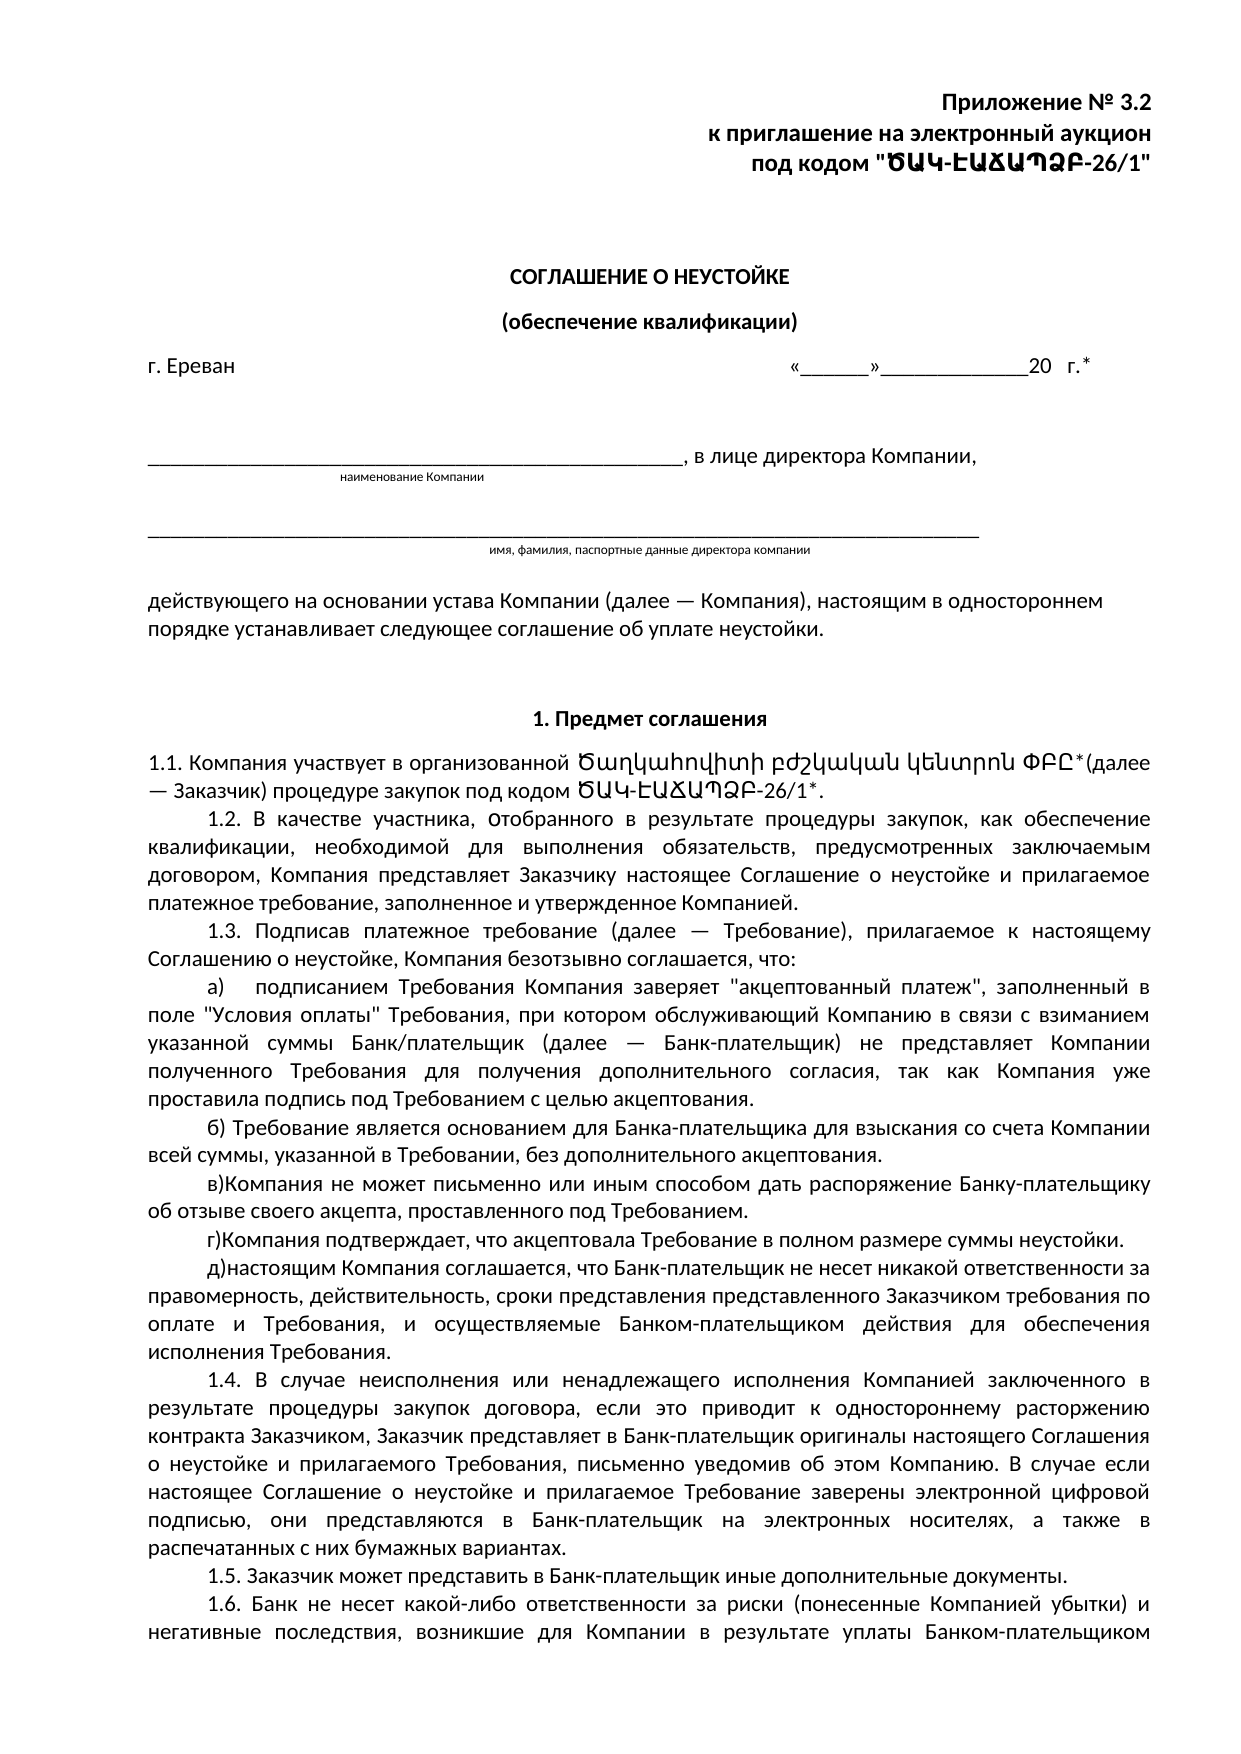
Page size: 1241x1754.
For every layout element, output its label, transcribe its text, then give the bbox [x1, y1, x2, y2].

text к приглашение на электронный аукцион [177, 117, 1152, 147]
text б) Требование является основанием для Банка-плательщика для взыскания со счета Компании всей суммы, указанной в Требовании, без дополнительного акцептования. [148, 1113, 1152, 1169]
text а) подписанием Требования Компания заверяет "акцептованный платеж", заполненный в поле "Условия оплаты" Требования, при котором обслуживающий Компанию в связи с взиманием указанной суммы Банк/плательщик (далее — Банк-плательщик) не представляет Компании полученного Требования для получения дополнительного согласия, так как Компания уже проставила подпись под Требованием с целью акцептования. [148, 972, 1152, 1113]
table_header «______»_____________20 г.* [635, 351, 1104, 396]
text в)Компания не может письменно или иным способом дать распоряжение Банку-плательщику об отзыве своего акцепта, проставленного под Требованием. [148, 1169, 1152, 1225]
text Приложение № 3.2 [148, 86, 1152, 117]
text 1.5. Заказчик может представить в Банк-плательщик иные дополнительные документы. [148, 1561, 1152, 1589]
text _______________________________________________, в лице директора Компании, [148, 441, 1152, 469]
text д)настоящим Компания соглашается, что Банк-плательщик не несет никакой ответственности за правомерность, действительность, сроки представления представленного Заказчиком требования по оплате и Требования, и осуществляемые Банком-плательщиком действия для обеспечения исполнения Требования. [148, 1253, 1152, 1365]
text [148, 1589, 1152, 1645]
text 1.3. Подписав платежное требование (далее — Требование), прилагаемое к настоящему Соглашению о неустойке, Компания безотзывно соглашается, что: [148, 916, 1152, 972]
text 1. Предмет соглашения [148, 704, 1152, 732]
text г)Компания подтверждает, что акцептовала Требование в полном размере суммы неустойки. [148, 1225, 1152, 1253]
text _________________________________________________________________________ [148, 513, 1152, 542]
text порядке устанавливает следующее соглашение об уплате неустойки. [148, 614, 1152, 642]
text СОГЛАШЕНИЕ О НЕУСТОЙКЕ [148, 262, 1152, 290]
text 1.1. Компания участвует в организованной Ծաղկահովիտի բժշկական կենտրոն ՓԲԸ*(далее — Заказчик) процедуре закупок под кодом ԾԱԿ-ԷԱՃԱՊՁԲ-26/1*. [148, 748, 1152, 804]
text 1.2. В качестве участника, օтобранного в результате процедуры закупок, как обеспечение квалификации, необходимой для выполнения обязательств, предусмотренных заключаемым договором, Kомпания представляет Заказчику настоящее Соглашение о неустойке и прилагаемое платежное требование, заполненное и утвержденное Компанией. [148, 804, 1152, 916]
text имя, фамилия, паспортные данные директора компании [148, 542, 1152, 569]
text действующего на основании устава Компании (далее — Компания), настоящим в одностороннем [148, 586, 1152, 614]
text 1.4. В случае неисполнения или ненадлежащего исполнения Компанией заключенного в результате процедуры закупок договора, если это приводит к одностороннему расторжению контракта Заказчиком, Заказчик представляет в Банк-плательщик оригиналы настоящего Соглашения о неустойке и прилагаемого Требования, письменно уведомив об этом Компанию. В случае если настоящее Соглашение о неустойке и прилагаемое Требование заверены электронной цифровой подписью, они представляются в Банк-плательщик на электронных носителях, а также в распечатанных с них бумажных вариантах. [148, 1365, 1152, 1561]
text под кодом "ԾԱԿ-ԷԱՃԱՊՁԲ-26/1" [177, 147, 1152, 178]
table_header г. Ереван [136, 351, 635, 396]
text (обеспечение квалификации) [148, 307, 1152, 335]
text наименование Компании [340, 469, 1152, 497]
